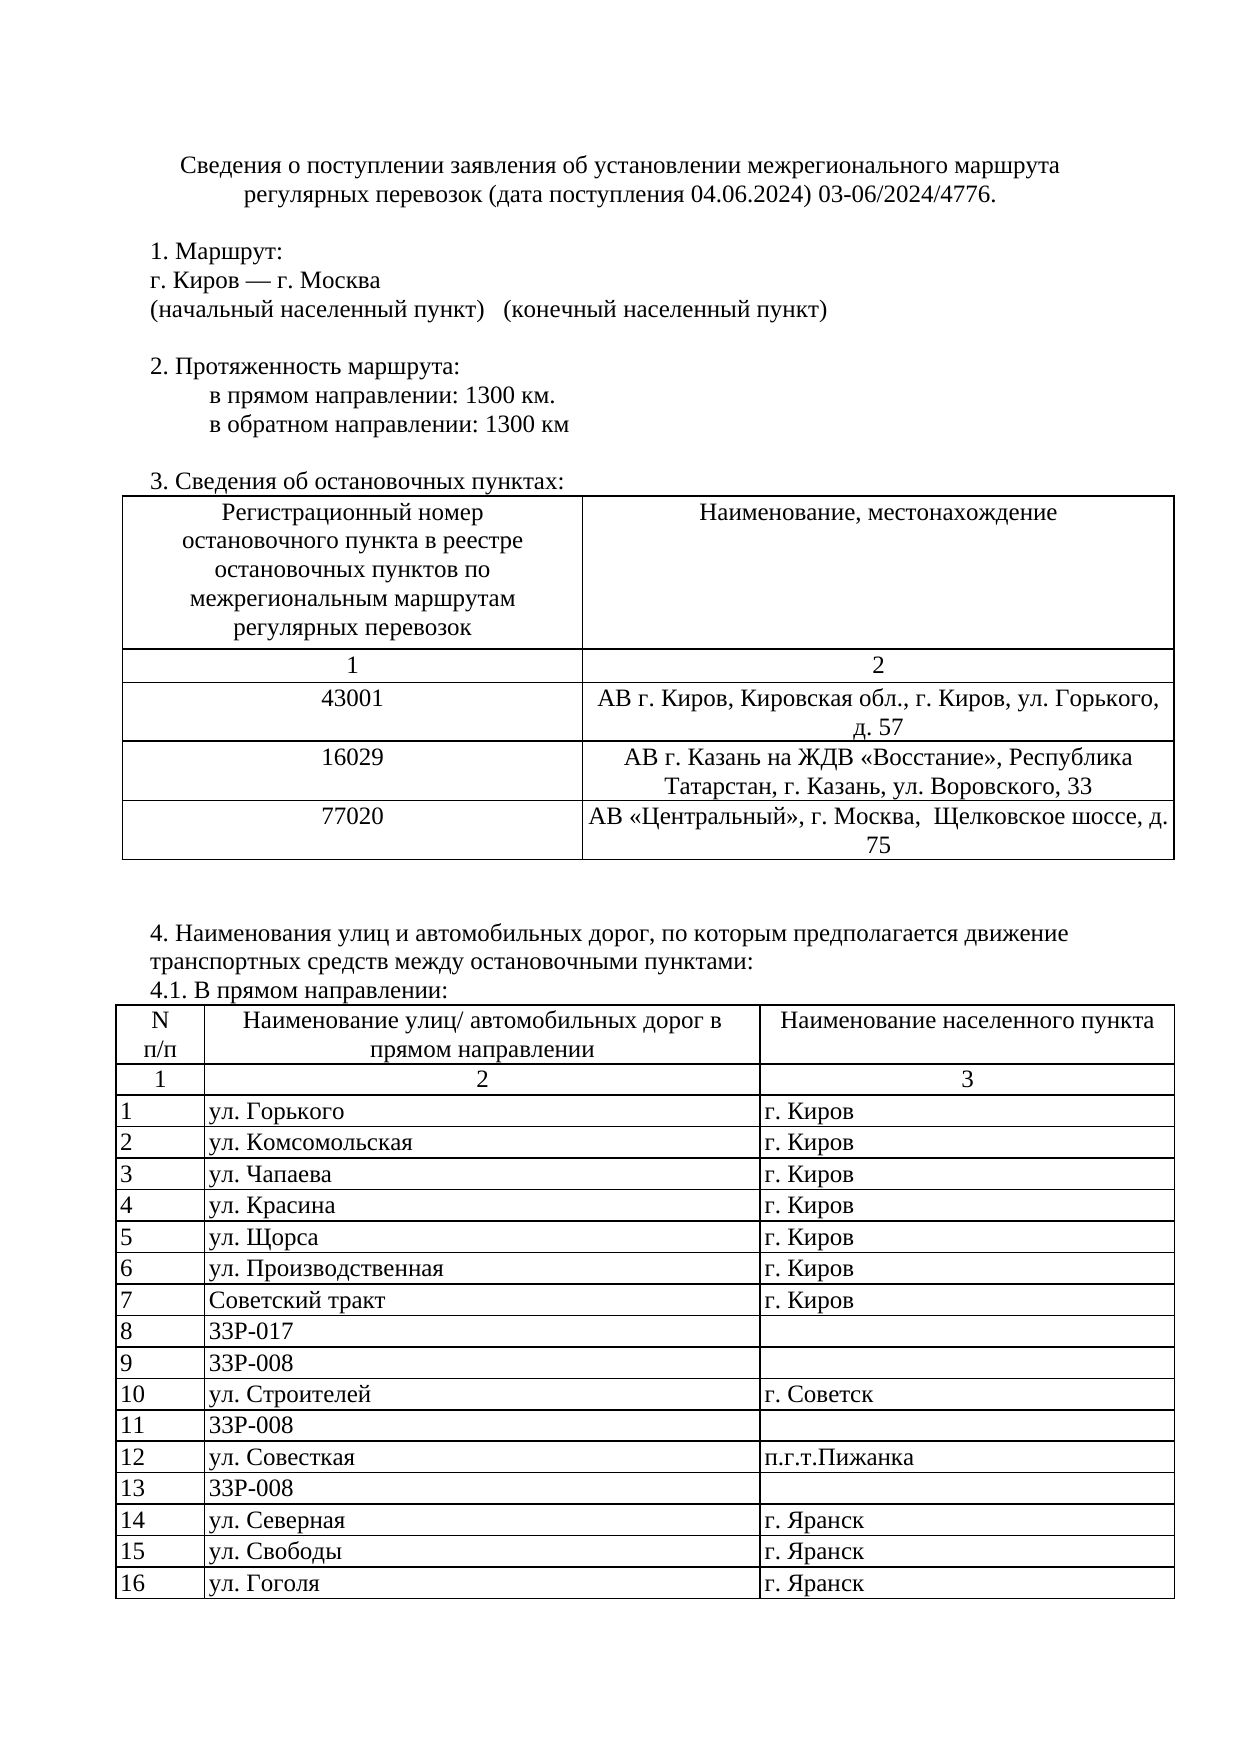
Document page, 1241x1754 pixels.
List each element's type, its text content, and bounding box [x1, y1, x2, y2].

table_cell ул. Красина [205, 1190, 759, 1220]
table_cell [761, 1348, 1174, 1377]
table_cell 3 [117, 1159, 204, 1189]
table_cell [761, 1411, 1174, 1440]
table_cell 16 [117, 1568, 204, 1598]
table_cell г. Советск [761, 1379, 1174, 1409]
table_cell 1 [117, 1065, 204, 1094]
text 4.1. В прямом направлении: [150, 975, 1090, 1004]
text 3. Сведения об остановочных пунктах: [150, 466, 1090, 495]
table_cell АВ «Центральный», г. Москва, Щелковское шоссе, д. 75 [583, 801, 1173, 858]
table_cell 33Р-008 [205, 1348, 759, 1377]
text г. Киров — г. Москва [150, 265, 1090, 294]
text Сведения о поступлении заявления об установлении межрегионального маршрута регулярных перевозок (дата поступления 04.06.2024) 03-06/2024/4776. [150, 150, 1090, 207]
table_cell ул. Свободы [205, 1536, 759, 1566]
table_cell АВ г. Киров, Кировская обл., г. Киров, ул. Горького, д. 57 [583, 683, 1173, 740]
text (начальный населенный пункт) (конечный населенный пункт) [150, 294, 1090, 322]
table_cell ул. Строителей [205, 1379, 759, 1409]
table_cell ул. Комсомольская [205, 1127, 759, 1157]
text 1. Маршрут: [150, 236, 1090, 265]
table_cell г. Киров [761, 1285, 1174, 1314]
table_cell 1 [123, 650, 582, 681]
table_cell 9 [117, 1348, 204, 1377]
table_cell г. Киров [761, 1127, 1174, 1157]
table_cell ул. Гоголя [205, 1568, 759, 1598]
table_cell 7 [117, 1285, 204, 1314]
table_header Наименование, местонахождение [583, 497, 1173, 648]
table_cell 13 [117, 1473, 204, 1503]
text в прямом направлении: 1300 км. [150, 380, 1090, 409]
table_cell 2 [583, 650, 1173, 681]
table_cell 16029 [123, 742, 582, 799]
text 2. Протяженность маршрута: [150, 351, 1090, 380]
table_cell 14 [117, 1505, 204, 1535]
table_cell ул. Северная [205, 1505, 759, 1535]
table_cell г. Киров [761, 1222, 1174, 1252]
table_cell АВ г. Казань на ЖДВ «Восстание», Республика Татарстан, г. Казань, ул. Воровского, 33 [583, 742, 1173, 799]
table_cell 11 [117, 1411, 204, 1440]
table_cell г. Киров [761, 1190, 1174, 1220]
table_cell 8 [117, 1316, 204, 1346]
table_cell 3 [761, 1065, 1174, 1094]
table_header Регистрационный номер остановочного пункта в реестре остановочных пунктов по межрегиональным маршрутам регулярных перевозок [123, 497, 582, 648]
table_cell 33Р-008 [205, 1411, 759, 1440]
table_cell 33Р-008 [205, 1473, 759, 1503]
table_cell п.г.т.Пижанка [761, 1442, 1174, 1472]
table_cell ул. Совесткая [205, 1442, 759, 1472]
table_cell г. Яранск [761, 1536, 1174, 1566]
table_cell ул. Щорса [205, 1222, 759, 1252]
table_header N п/п [117, 1006, 204, 1063]
table_cell 10 [117, 1379, 204, 1409]
table_cell г. Киров [761, 1253, 1174, 1283]
table_cell г. Киров [761, 1096, 1174, 1126]
table_cell 12 [117, 1442, 204, 1472]
table_cell 2 [117, 1127, 204, 1157]
table_cell 77020 [123, 801, 582, 858]
table_cell 1 [117, 1096, 204, 1126]
table_header Наименование населенного пункта [761, 1006, 1174, 1063]
table_cell г. Яранск [761, 1505, 1174, 1535]
table_cell 43001 [123, 683, 582, 740]
text 4. Наименования улиц и автомобильных дорог, по которым предполагается движение транспортных средств между остановочными пунктами: [150, 918, 1090, 975]
table_cell 2 [205, 1065, 759, 1094]
table_cell 15 [117, 1536, 204, 1566]
table_cell 6 [117, 1253, 204, 1283]
table_cell г. Яранск [761, 1568, 1174, 1598]
table_cell Советский тракт [205, 1285, 759, 1314]
table_header Наименование улиц/ автомобильных дорог в прямом направлении [205, 1006, 759, 1063]
table_cell ул. Чапаева [205, 1159, 759, 1189]
table_cell 5 [117, 1222, 204, 1252]
table_cell ул. Горького [205, 1096, 759, 1126]
table_cell 33Р-017 [205, 1316, 759, 1346]
text в обратном направлении: 1300 км [150, 409, 1090, 437]
table_cell [761, 1316, 1174, 1346]
table_cell ул. Производственная [205, 1253, 759, 1283]
table_cell [761, 1473, 1174, 1503]
table_cell г. Киров [761, 1159, 1174, 1189]
table_cell 4 [117, 1190, 204, 1220]
